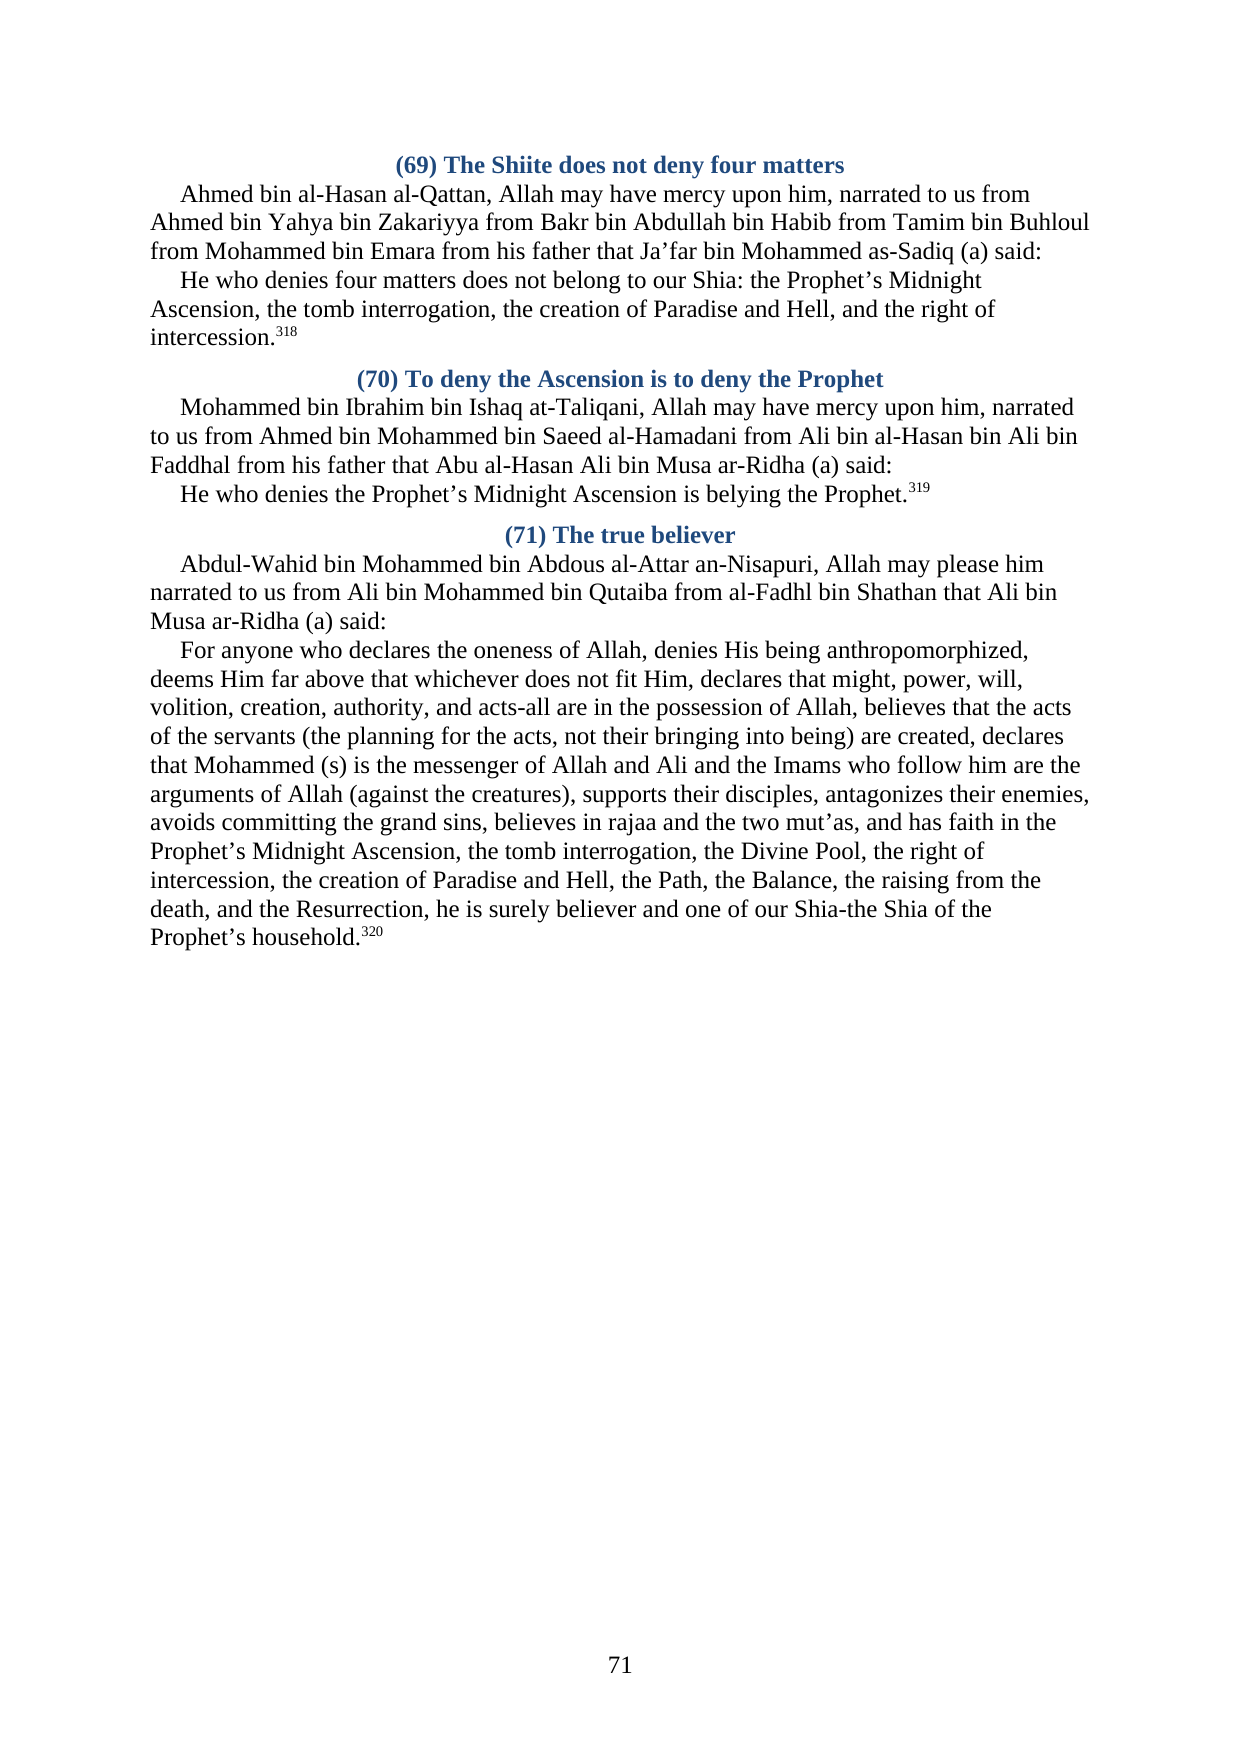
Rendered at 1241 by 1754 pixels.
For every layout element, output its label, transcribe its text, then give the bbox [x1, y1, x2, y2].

text Abdul-Wahid bin Mohammed bin Abdous al-Attar an-Nisapuri, Allah may please him narrated to us from Ali bin Mohammed bin Qutaiba from al-Fadhl bin Shathan that Ali bin Musa ar-Ridha (a) said: [150, 549, 1090, 635]
text He who denies the Prophet’s Midnight Ascension is belying the Prophet. [150, 479, 1090, 507]
subtitle (70) To deny the Ascension is to deny the Prophet [150, 364, 1090, 392]
text Mohammed bin Ibrahim bin Ishaq at-Taliqani, Allah may have mercy upon him, narrated to us from Ahmed bin Mohammed bin Saeed al-Hamadani from Ali bin al-Hasan bin Ali bin Faddhal from his father that Abu al-Hasan Ali bin Musa ar-Ridha (a) said: [150, 392, 1090, 479]
subtitle (69) The Shiite does not deny four matters [150, 150, 1090, 179]
text For anyone who declares the oneness of Allah, denies His being anthropomorphized, deems Him far above that whichever does not fit Him, declares that might, power, will, volition, creation, authority, and acts-all are in the possession of Allah, believes that the acts of the servants (the planning for the acts, not their bringing into being) are created, declares that Mohammed (s) is the messenger of Allah and Ali and the Imams who follow him are the arguments of Allah (against the creatures), supports their disciples, antagonizes their enemies, avoids committing the grand sins, believes in rajaa and the two mut’as, and has faith in the Prophet’s Midnight Ascension, the tomb interrogation, the Divine Pool, the right of intercession, the creation of Paradise and Hell, the Path, the Balance, the raising from the death, and the Resurrection, he is surely believer and one of our Shia-the Shia of the Prophet’s household. [150, 635, 1090, 951]
text Ahmed bin al-Hasan al-Qattan, Allah may have mercy upon him, narrated to us from Ahmed bin Yahya bin Zakariyya from Bakr bin Abdullah bin Habib from Tamim bin Buhloul from Mohammed bin Emara from his father that Ja’far bin Mohammed as-Sadiq (a) said: [150, 179, 1090, 265]
text He who denies four matters does not belong to our Shia: the Prophet’s Midnight Ascension, the tomb interrogation, the creation of Paradise and Hell, and the right of intercession. [150, 265, 1090, 351]
subtitle (71) The true believer [150, 520, 1090, 549]
